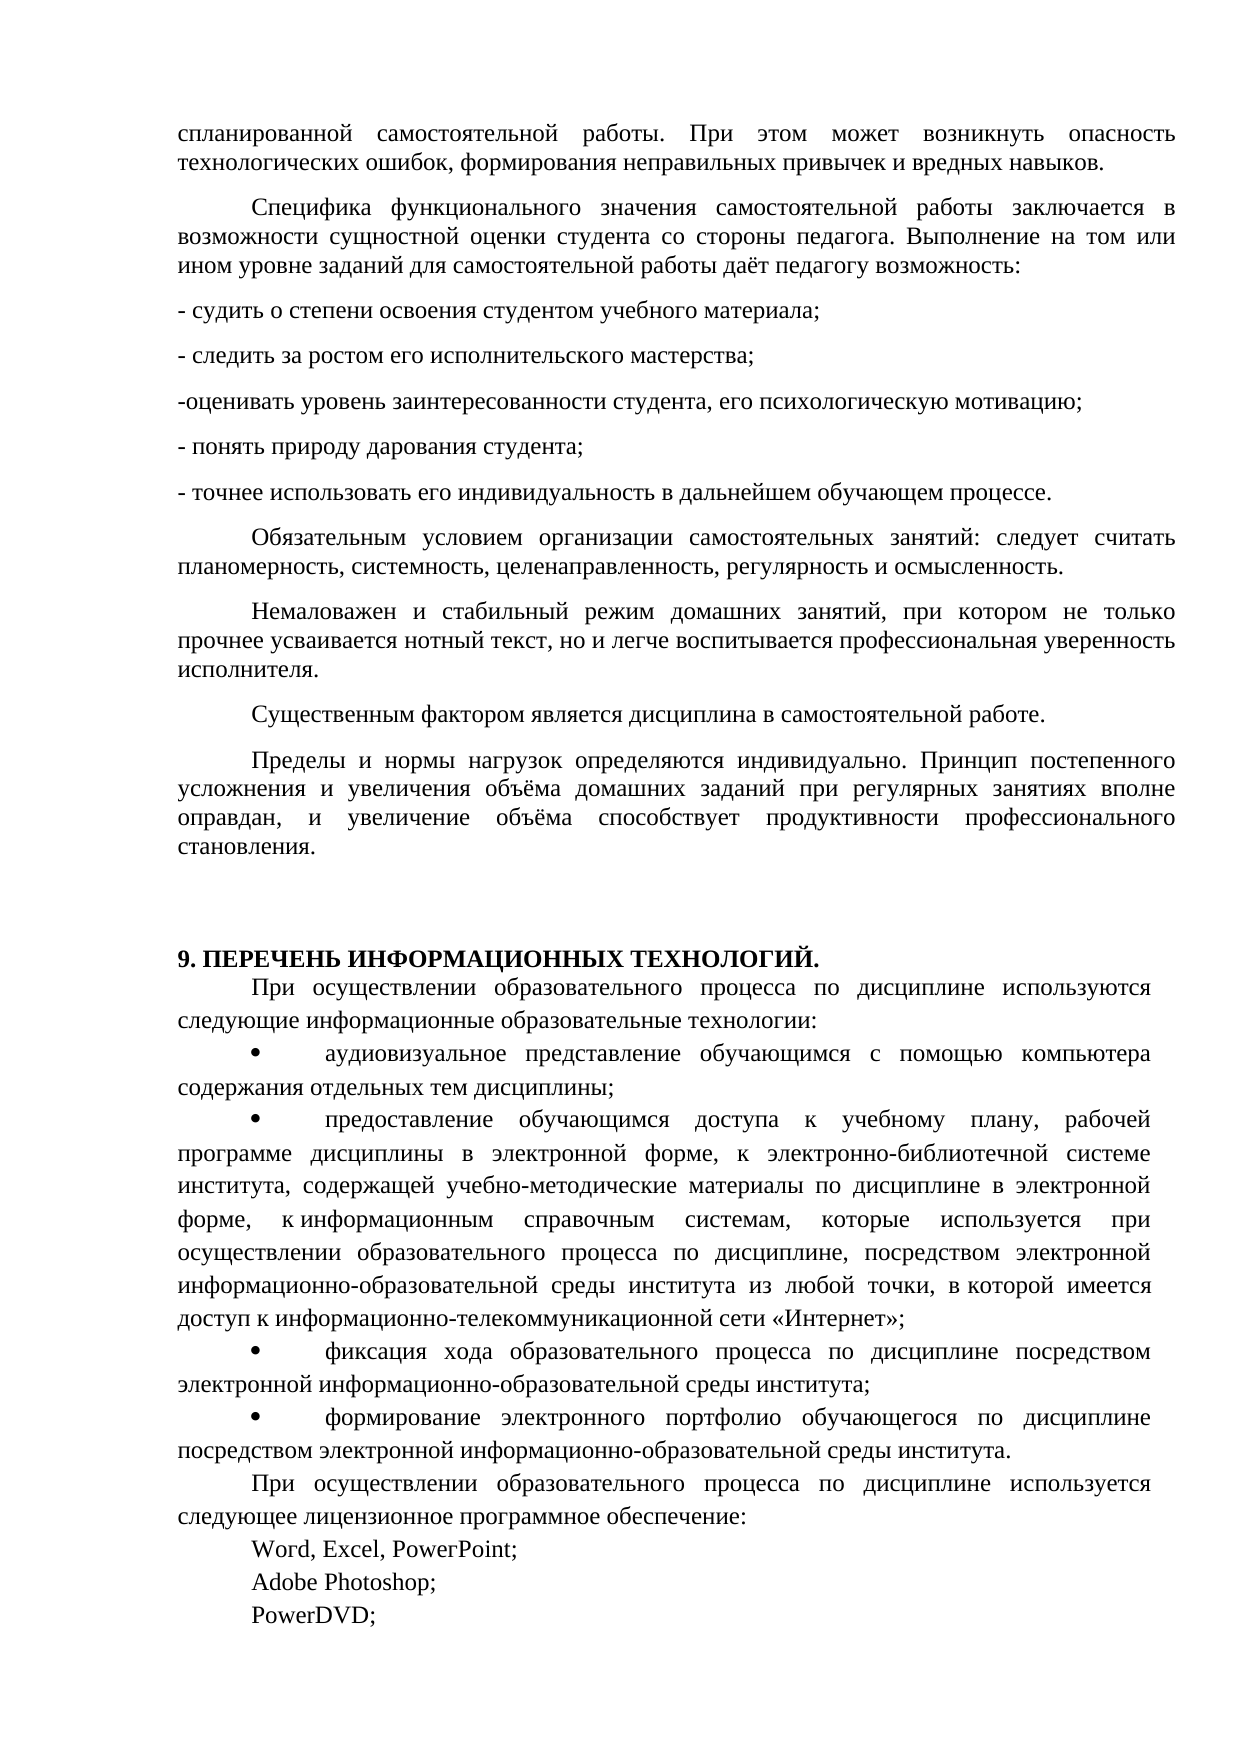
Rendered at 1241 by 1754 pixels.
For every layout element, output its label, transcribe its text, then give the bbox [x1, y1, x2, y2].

list аудиовизуальное представление обучающимся с помощью компьютера содержания отдельных тем дисциплины; [177, 1038, 1152, 1100]
text Существенным фактором является дисциплина в самостоятельной работе. [177, 699, 1176, 728]
text Немаловажен и стабильный режим домашних занятий, при котором не только прочнее усваивается нотный текст, но и легче воспитывается профессиональная уверенность исполнителя. [177, 596, 1176, 683]
list предоставление обучающимся доступа к учебному плану, рабочей программе дисциплины в электронной форме, к электронно-библиотечной системе института, содержащей учебно-методические материалы по дисциплине в электронной форме, к информационным справочным системам, которые используется при осуществлении образовательного процесса по дисциплине, посредством электронной информационно-образовательной среды института из любой точки, в которой имеется доступ к информационно-телекоммуникационной сети «Интернет»; [177, 1104, 1152, 1331]
text - судить о степени освоения студентом учебного материала; [177, 295, 1176, 324]
text Пределы и нормы нагрузок определяются индивидуально. Принцип постепенного усложнения и увеличения объёма домашних заданий при регулярных занятиях вполне оправдан, и увеличение объёма способствует продуктивности профессионального становления. [177, 745, 1176, 860]
text Обязательным условием организации самостоятельных занятий: следует считать планомерность, системность, целенаправленность, регулярность и осмысленность. [177, 522, 1176, 580]
list формирование электронного портфолио обучающегося по дисциплине посредством электронной информационно-образовательной среды института. [177, 1402, 1152, 1463]
text Специфика функционального значения самостоятельной работы заключается в возможности сущностной оценки студента со стороны педагога. Выполнение на том или ином уровне заданий для самостоятельной работы даёт педагогу возможность: [177, 192, 1176, 278]
text При осуществлении образовательного процесса по дисциплине используется следующее лицензионное программное обеспечение: [177, 1468, 1152, 1529]
text Wогd, Ехсеl, PowегРоint; [177, 1534, 1152, 1563]
text Adobe Photoshop; [177, 1567, 1152, 1596]
text - точнее использовать его индивидуальность в дальнейшем обучающем процессе. [177, 477, 1176, 506]
text PowerDVD; [177, 1600, 1152, 1629]
text - понять природу дарования студента; [177, 431, 1176, 460]
text При осуществлении образовательного процесса по дисциплине используются следующие информационные образовательные технологии: [177, 972, 1152, 1034]
text - следить за ростом его исполнительского мастерства; [177, 341, 1176, 369]
text 9. ПЕРЕЧЕНЬ ИНФОРМАЦИОННЫХ ТЕХНОЛОГИЙ. [177, 944, 1152, 972]
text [177, 118, 1176, 176]
list фиксация хода образовательного процесса по дисциплине посредством электронной информационно-образовательной среды института; [177, 1336, 1152, 1397]
text -оценивать уровень заинтересованности студента, его психологическую мотивацию; [177, 386, 1176, 415]
